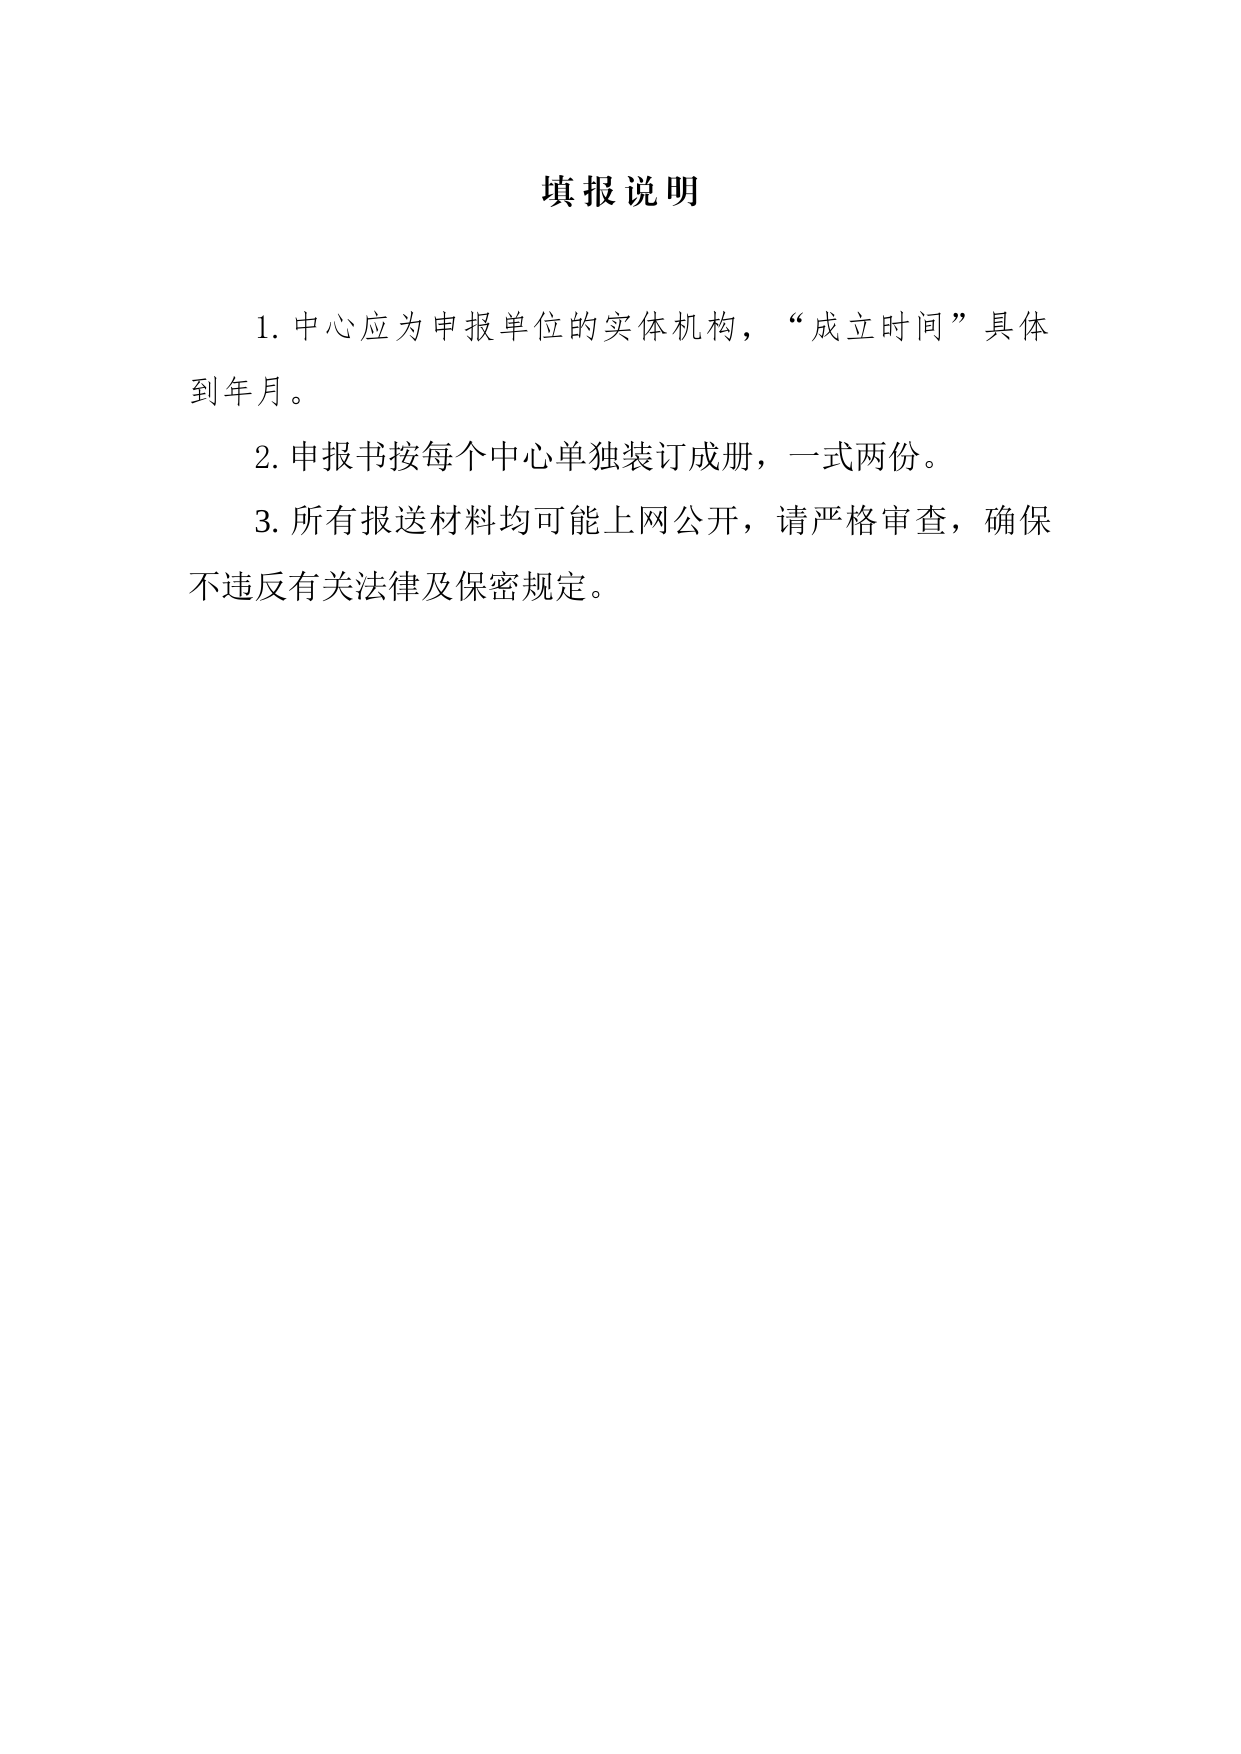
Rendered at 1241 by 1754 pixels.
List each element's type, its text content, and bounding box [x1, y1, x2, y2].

text 填 报 说 明 [187, 162, 1053, 227]
text 1.中心应为申报单位的实体机构，“成立时间”具体到年月。 [187, 292, 1053, 422]
text 2.申报书按每个中心单独装订成册，一式两份。 [187, 422, 1053, 487]
text 3. 所有报送材料均可能上网公开，请严格审查，确保不违反有关法律及保密规定。 [187, 487, 1053, 617]
